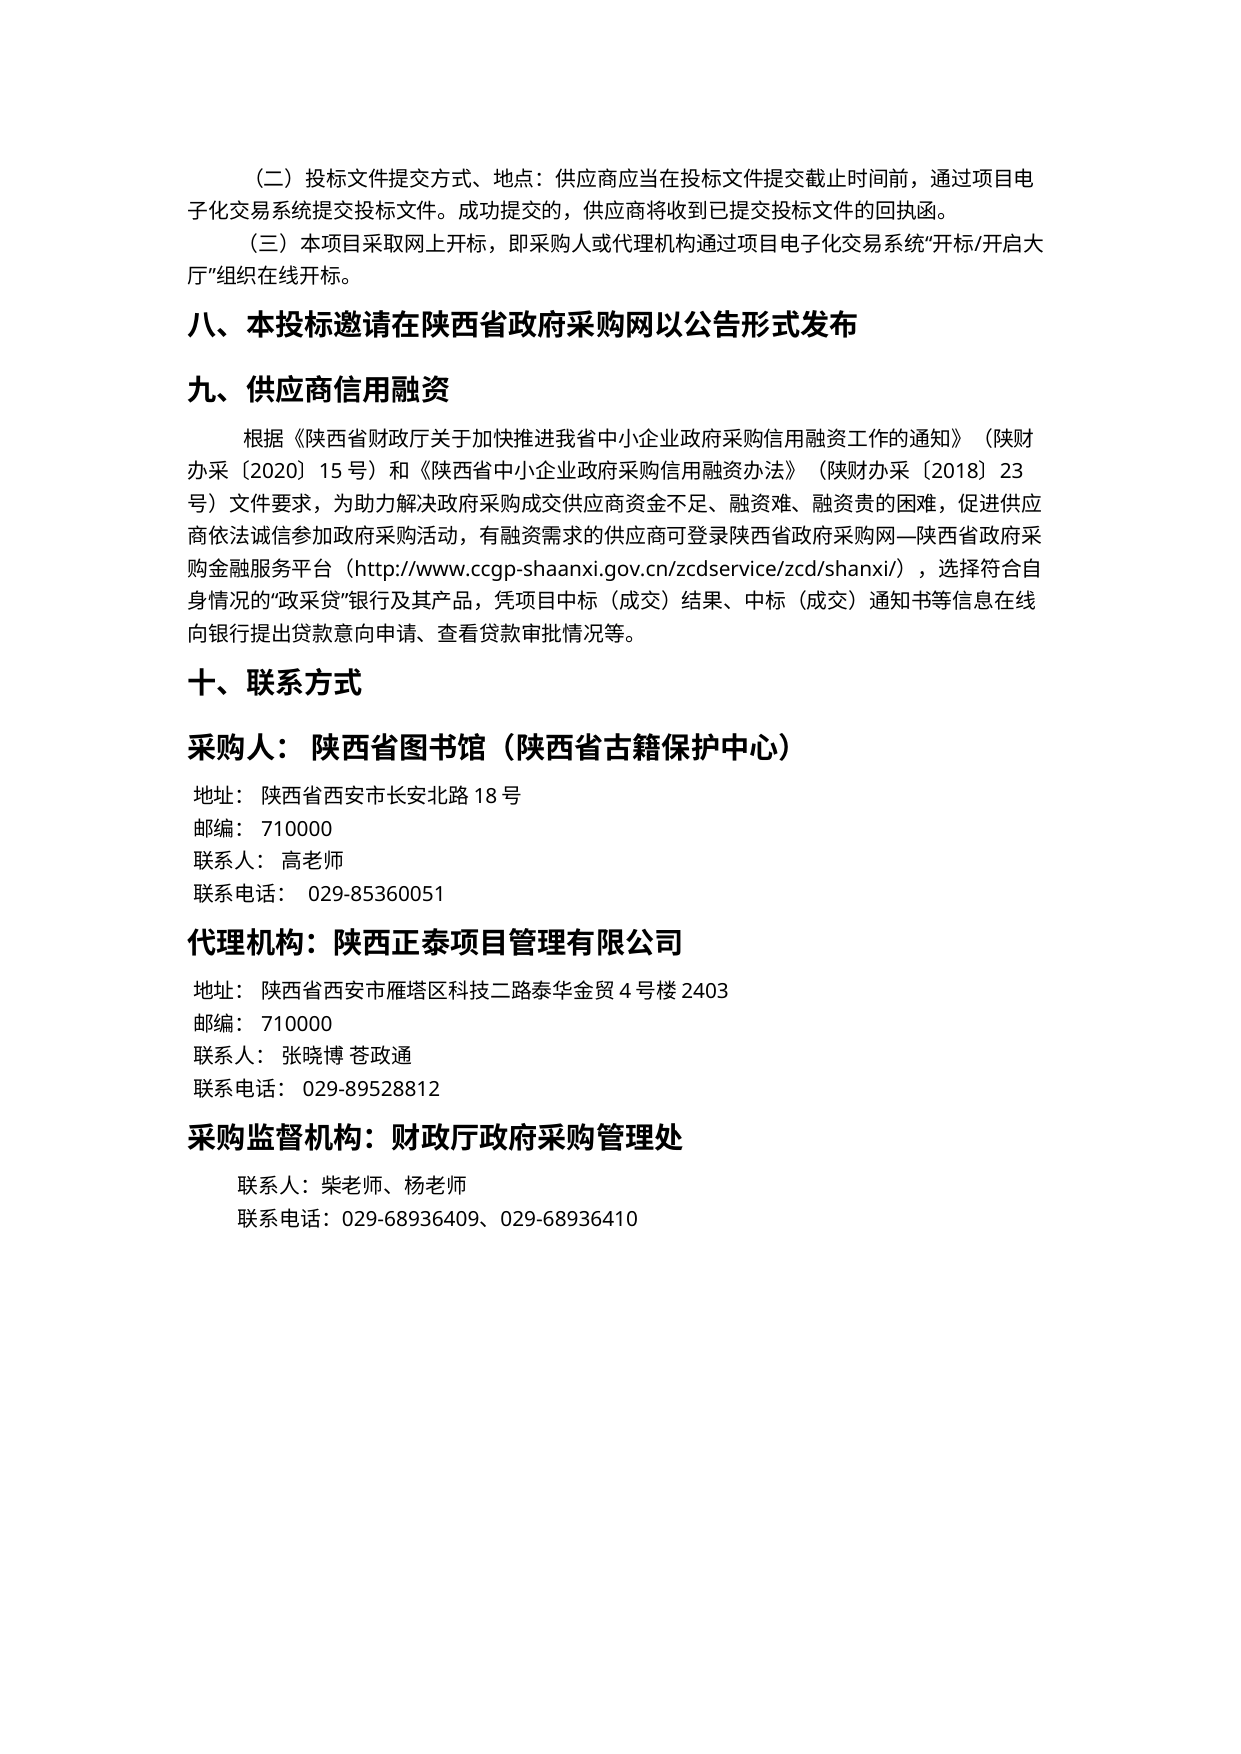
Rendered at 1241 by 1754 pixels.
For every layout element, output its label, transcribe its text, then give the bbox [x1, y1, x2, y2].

text 地址： 陕西省西安市雁塔区科技二路泰华金贸4号楼2403 [187, 974, 1053, 1007]
text 联系电话： 029-85360051 [187, 877, 1053, 909]
text 联系人： 张晓博 苍政通 [187, 1039, 1053, 1072]
text 采购监督机构：财政厅政府采购管理处 [187, 1104, 1053, 1169]
text 联系人：柴老师、杨老师 [187, 1169, 1053, 1202]
text （二）投标文件提交方式、地点：供应商应当在投标文件提交截止时间前，通过项目电子化交易系统提交投标文件。成功提交的，供应商将收到已提交投标文件的回执函。 [187, 162, 1053, 227]
text 采购人： 陕西省图书馆（陕西省古籍保护中心） [187, 714, 1053, 779]
text 八、本投标邀请在陕西省政府采购网以公告形式发布 [187, 292, 1053, 357]
text 邮编： 710000 [187, 812, 1053, 844]
text 十、联系方式 [187, 649, 1053, 714]
text 联系电话：029-68936409、029-68936410 [187, 1202, 1053, 1234]
text 地址： 陕西省西安市长安北路18号 [187, 779, 1053, 812]
text 联系电话： 029-89528812 [187, 1072, 1053, 1104]
text （三）本项目采取网上开标，即采购人或代理机构通过项目电子化交易系统“开标/开启大厅”组织在线开标。 [187, 227, 1053, 292]
text 九、供应商信用融资 [187, 357, 1053, 422]
text 联系人： 高老师 [187, 844, 1053, 877]
text 邮编： 710000 [187, 1007, 1053, 1039]
text 根据《陕西省财政厅关于加快推进我省中小企业政府采购信用融资工作的通知》（陕财办采〔2020〕15 号）和《陕西省中小企业政府采购信用融资办法》（陕财办采〔2018〕23 号）文件要求，为助力解决政府采购成交供应商资金不足、融资难、融资贵的困难，促进供应商依法诚信参加政府采购活动，有融资需求的供应商可登录陕西省政府采购网—陕西省政府采购金融服务平台（http://www.ccgp-shaanxi.gov.cn/zcdservice/zcd/shanxi/），选择符合自身情况的“政采贷”银行及其产品，凭项目中标（成交）结果、中标（成交）通知书等信息在线向银行提出贷款意向申请、查看贷款审批情况等。 [187, 422, 1053, 649]
text 代理机构：陕西正泰项目管理有限公司 [187, 909, 1053, 974]
